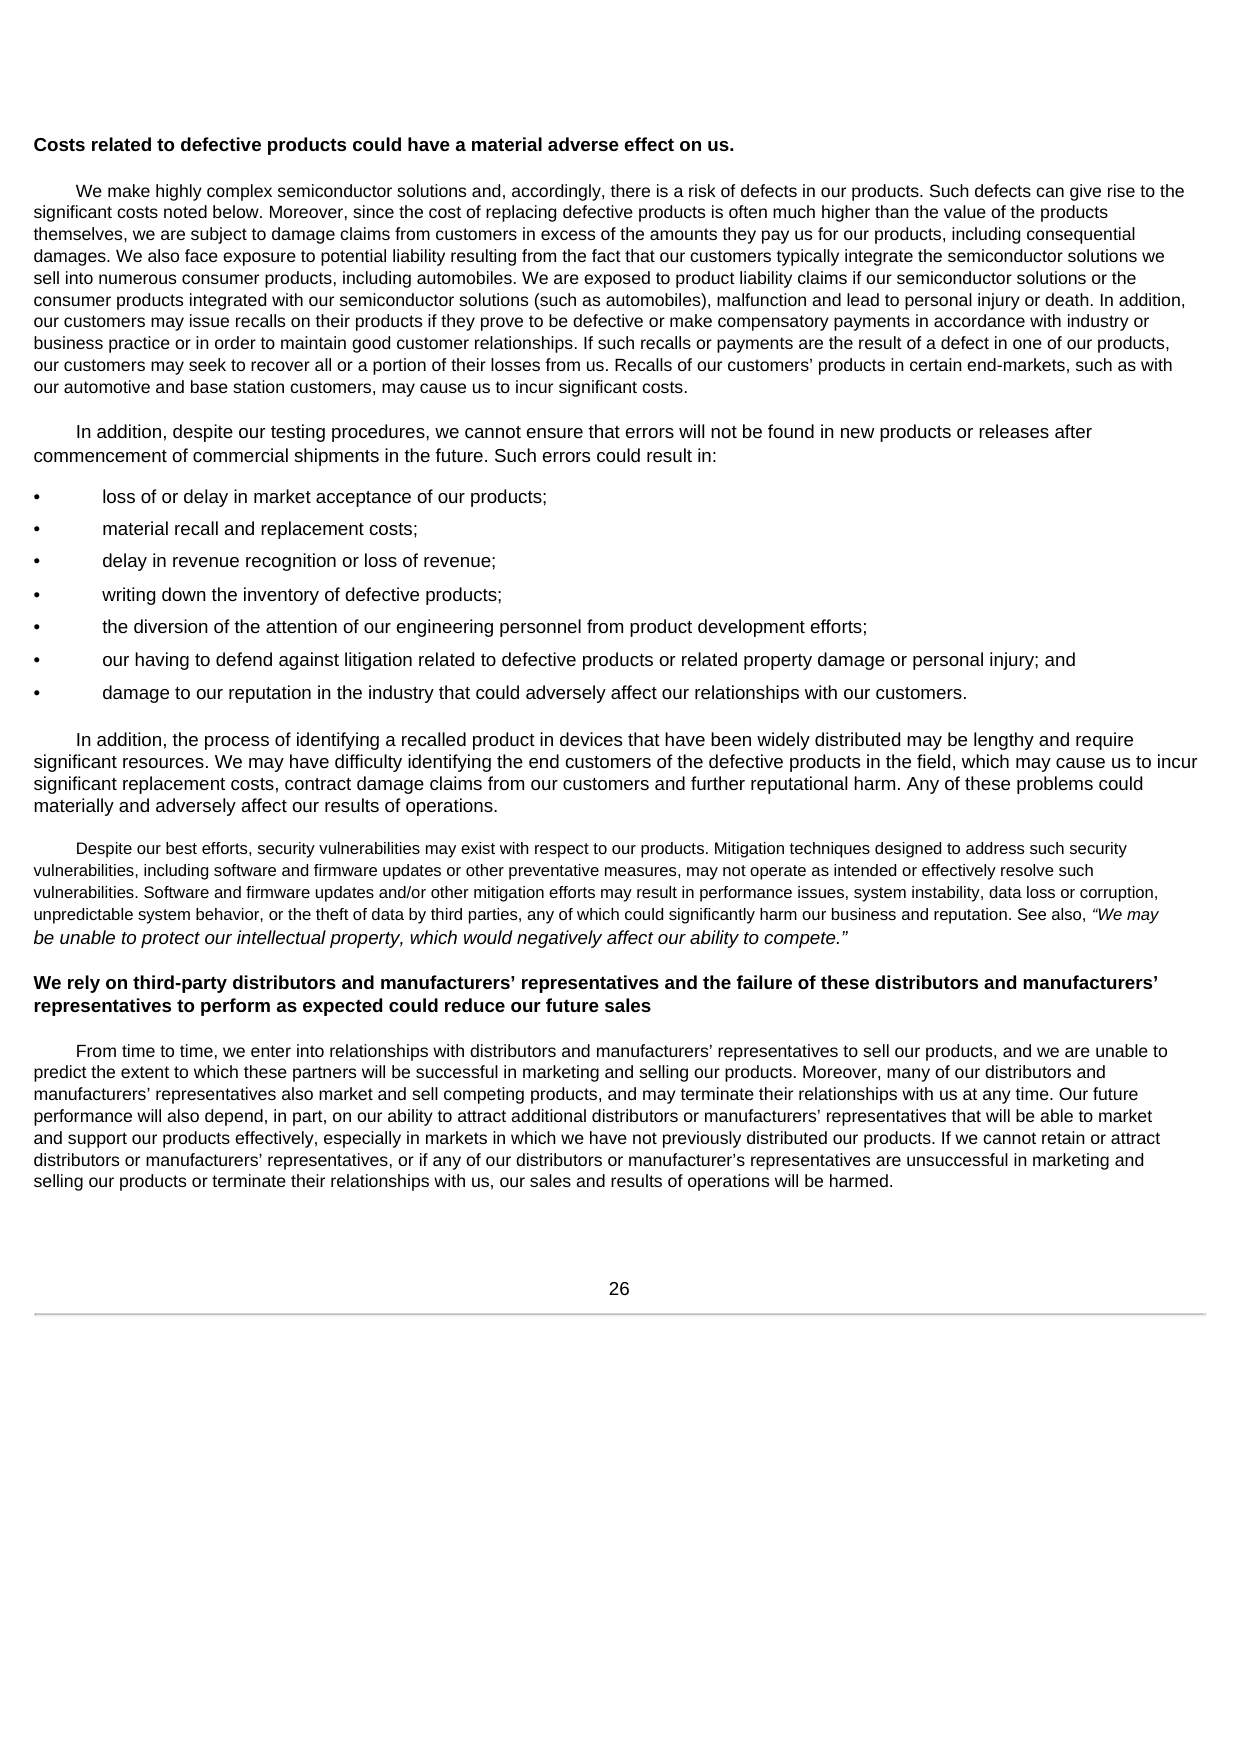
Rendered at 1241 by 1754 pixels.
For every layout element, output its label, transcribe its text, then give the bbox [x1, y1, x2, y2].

list delay in revenue recognition or loss of revenue; [33, 550, 1203, 572]
list material recall and replacement costs; [33, 518, 1203, 539]
list our having to defend against litigation related to defective products or related property damage or personal injury; and [33, 648, 1203, 670]
text In addition, despite our testing procedures, we cannot ensure that errors will not be found in new products or releases after commencement of commercial shipments in the future. Such errors could result in: [33, 421, 1138, 466]
text In addition, the process of identifying a recalled product in devices that have been widely distributed may be lengthy and require significant resources. We may have difficulty identifying the end customers of the defective products in the field, which may cause us to incur significant replacement costs, contract damage claims from our customers and further reputational harm. Any of these problems could materially and adversely affect our results of operations. [33, 728, 1201, 817]
text We rely on third-party distributors and manufacturers’ representatives and the failure of these distributors and manufacturers’ representatives to perform as expected could reduce our future sales [33, 972, 1203, 1017]
text Costs related to defective products could have a material adverse effect on us. [33, 133, 1203, 155]
text From time to time, we enter into relationships with distributors and manufacturers’ representatives to sell our products, and we are unable to predict the extent to which these partners will be successful in marketing and selling our products. Moreover, many of our distributors and manufacturers’ representatives also market and sell competing products, and may terminate their relationships with us at any time. Our future performance will also depend, in part, on our ability to attract additional distributors or manufacturers’ representatives that will be able to market and support our products effectively, especially in markets in which we have not previously distributed our products. If we cannot retain or attract distributors or manufacturers’ representatives, or if any of our distributors or manufacturer’s representatives are unsuccessful in marketing and selling our products or terminate their relationships with us, our sales and results of operations will be harmed. [33, 1040, 1186, 1191]
text We make highly complex semiconductor solutions and, accordingly, there is a risk of defects in our products. Such defects can give rise to the significant costs noted below. Moreover, since the cost of replacing defective products is often much higher than the value of the products themselves, we are subject to damage claims from customers in excess of the amounts they pay us for our products, including consequential damages. We also face exposure to potential liability resulting from the fact that our customers typically integrate the semiconductor solutions we sell into numerous consumer products, including automobiles. We are exposed to product liability claims if our semiconductor solutions or the consumer products integrated with our semiconductor solutions (such as automobiles), malfunction and lead to personal injury or death. In addition, our customers may issue recalls on their products if they prove to be defective or make compensatory payments in accordance with industry or business practice or in order to maintain good customer relationships. If such recalls or payments are the result of a defect in one of our products, our customers may seek to recover all or a portion of their losses from us. Recalls of our customers’ products in certain end-markets, such as with our automotive and base station customers, may cause us to incur significant costs. [33, 180, 1188, 397]
text Despite our best efforts, security vulnerabilities may exist with respect to our products. Mitigation techniques designed to address such security vulnerabilities, including software and firmware updates or other preventative measures, may not operate as intended or effectively resolve such vulnerabilities. Software and firmware updates and/or other mitigation efforts may result in performance issues, system instability, data loss or corruption, unpredictable system behavior, or the theft of data by third parties, any of which could significantly harm our business and reputation. See also, “We may [33, 839, 1190, 924]
text 26 [33, 1277, 1205, 1299]
list the diversion of the attention of our engineering personnel from product development efforts; [33, 616, 1203, 638]
text be unable to protect our intellectual property, which would negatively affect our ability to compete.” [33, 927, 1203, 949]
list loss of or delay in market acceptance of our products; [33, 485, 1203, 507]
picture [32, 1310, 1207, 1318]
list damage to our reputation in the industry that could adversely affect our relationships with our customers. [33, 682, 1203, 704]
list writing down the inventory of defective products; [33, 584, 1203, 605]
